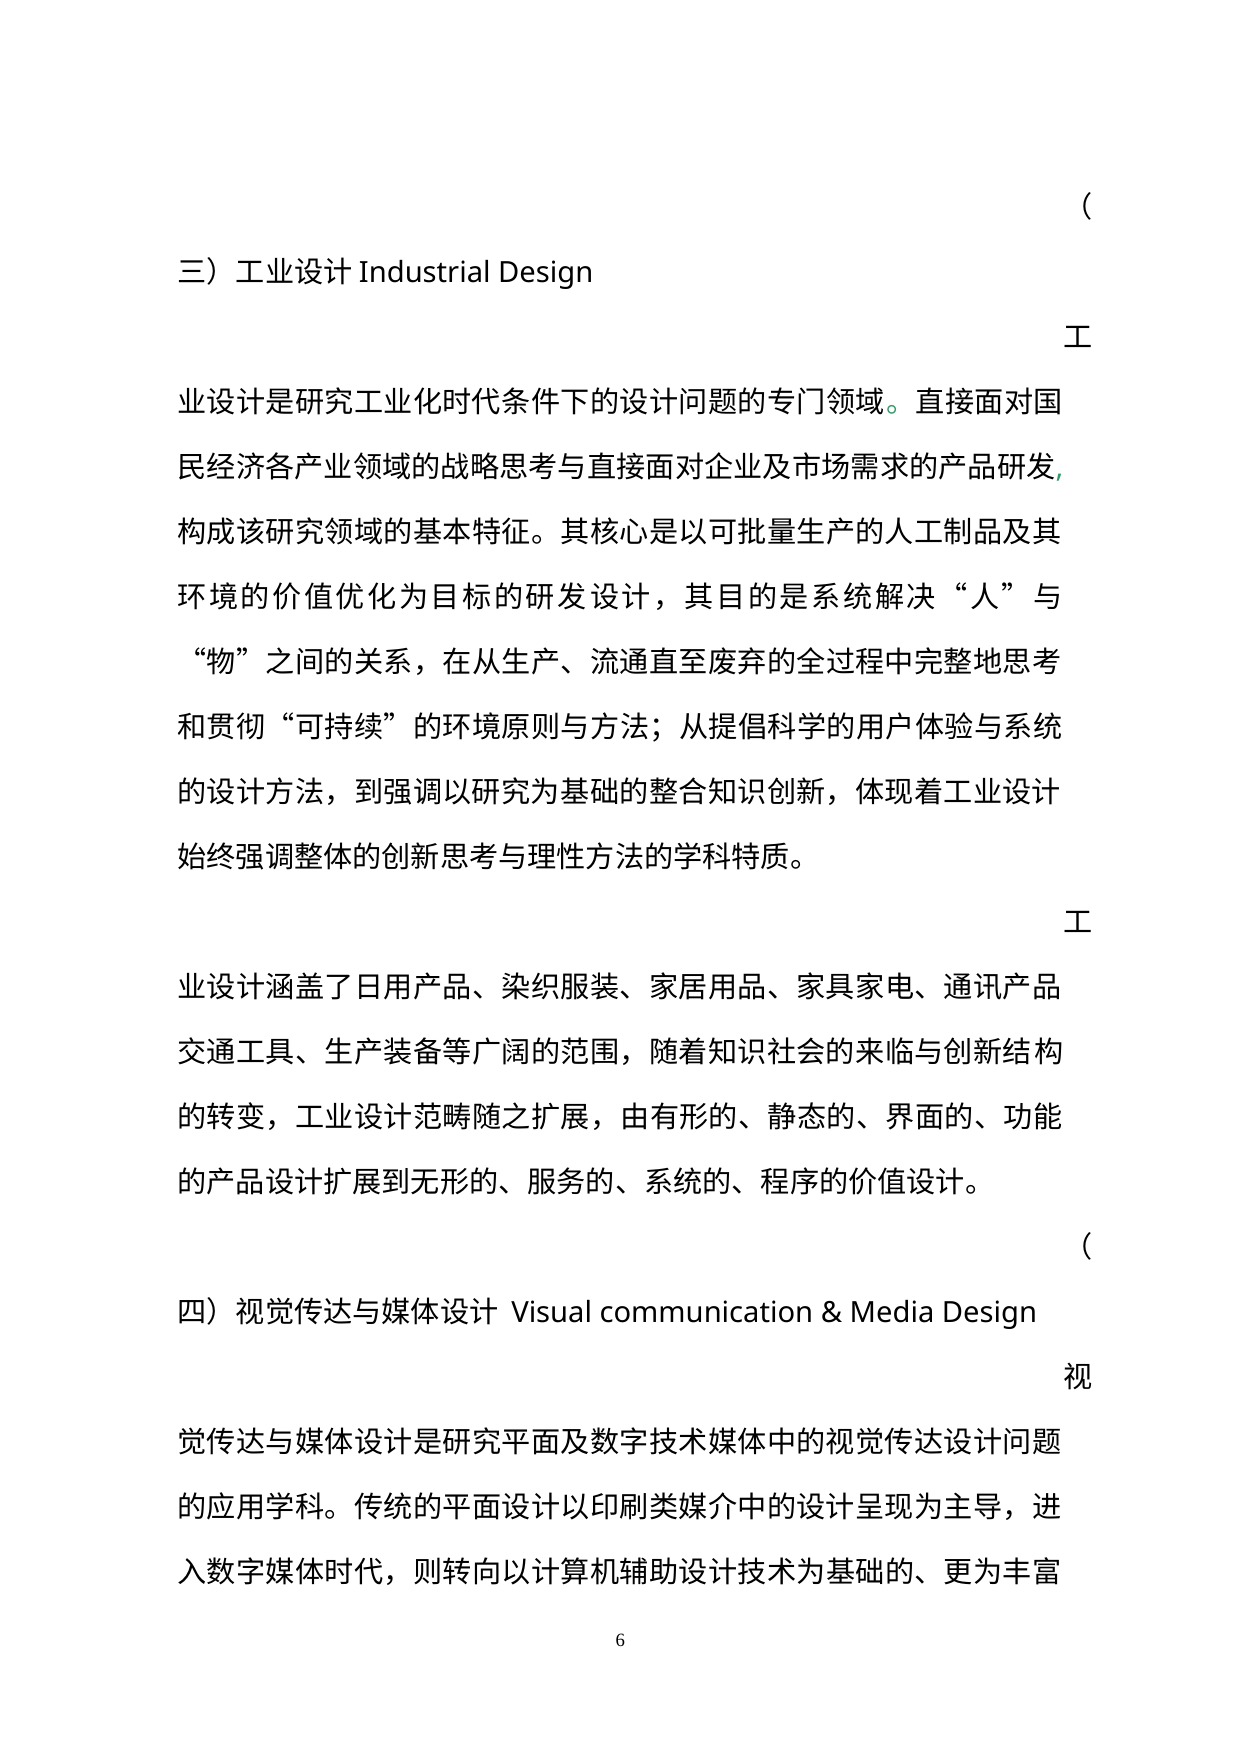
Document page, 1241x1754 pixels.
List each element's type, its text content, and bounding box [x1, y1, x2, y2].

text （四）视觉传达与媒体设计 Visual communication & Media Design [177, 1213, 1063, 1343]
text 工业设计是研究工业化时代条件下的设计问题的专门领域。直接面对国民经济各产业领域的战略思考与直接面对企业及市场需求的产品研发,构成该研究领域的基本特征。其核心是以可批量生产的人工制品及其环境的价值优化为目标的研发设计，其目的是系统解决“人”与“物”之间的关系，在从生产、流通直至废弃的全过程中完整地思考和贯彻“可持续”的环境原则与方法；从提倡科学的用户体验与系统的设计方法，到强调以研究为基础的整合知识创新，体现着工业设计始终强调整体的创新思考与理性方法的学科特质。 [177, 303, 1063, 888]
text （三）工业设计 Industrial Design [177, 173, 1063, 303]
text 工业设计涵盖了日用产品、染织服装、家居用品、家具家电、通讯产品、交通工具、生产装备等广阔的范围，随着知识社会的来临与创新结构的转变，工业设计范畴随之扩展，由有形的、静态的、界面的、功能的产品设计扩展到无形的、服务的、系统的、程序的价值设计。 [177, 888, 1063, 1213]
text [177, 1343, 1063, 1603]
